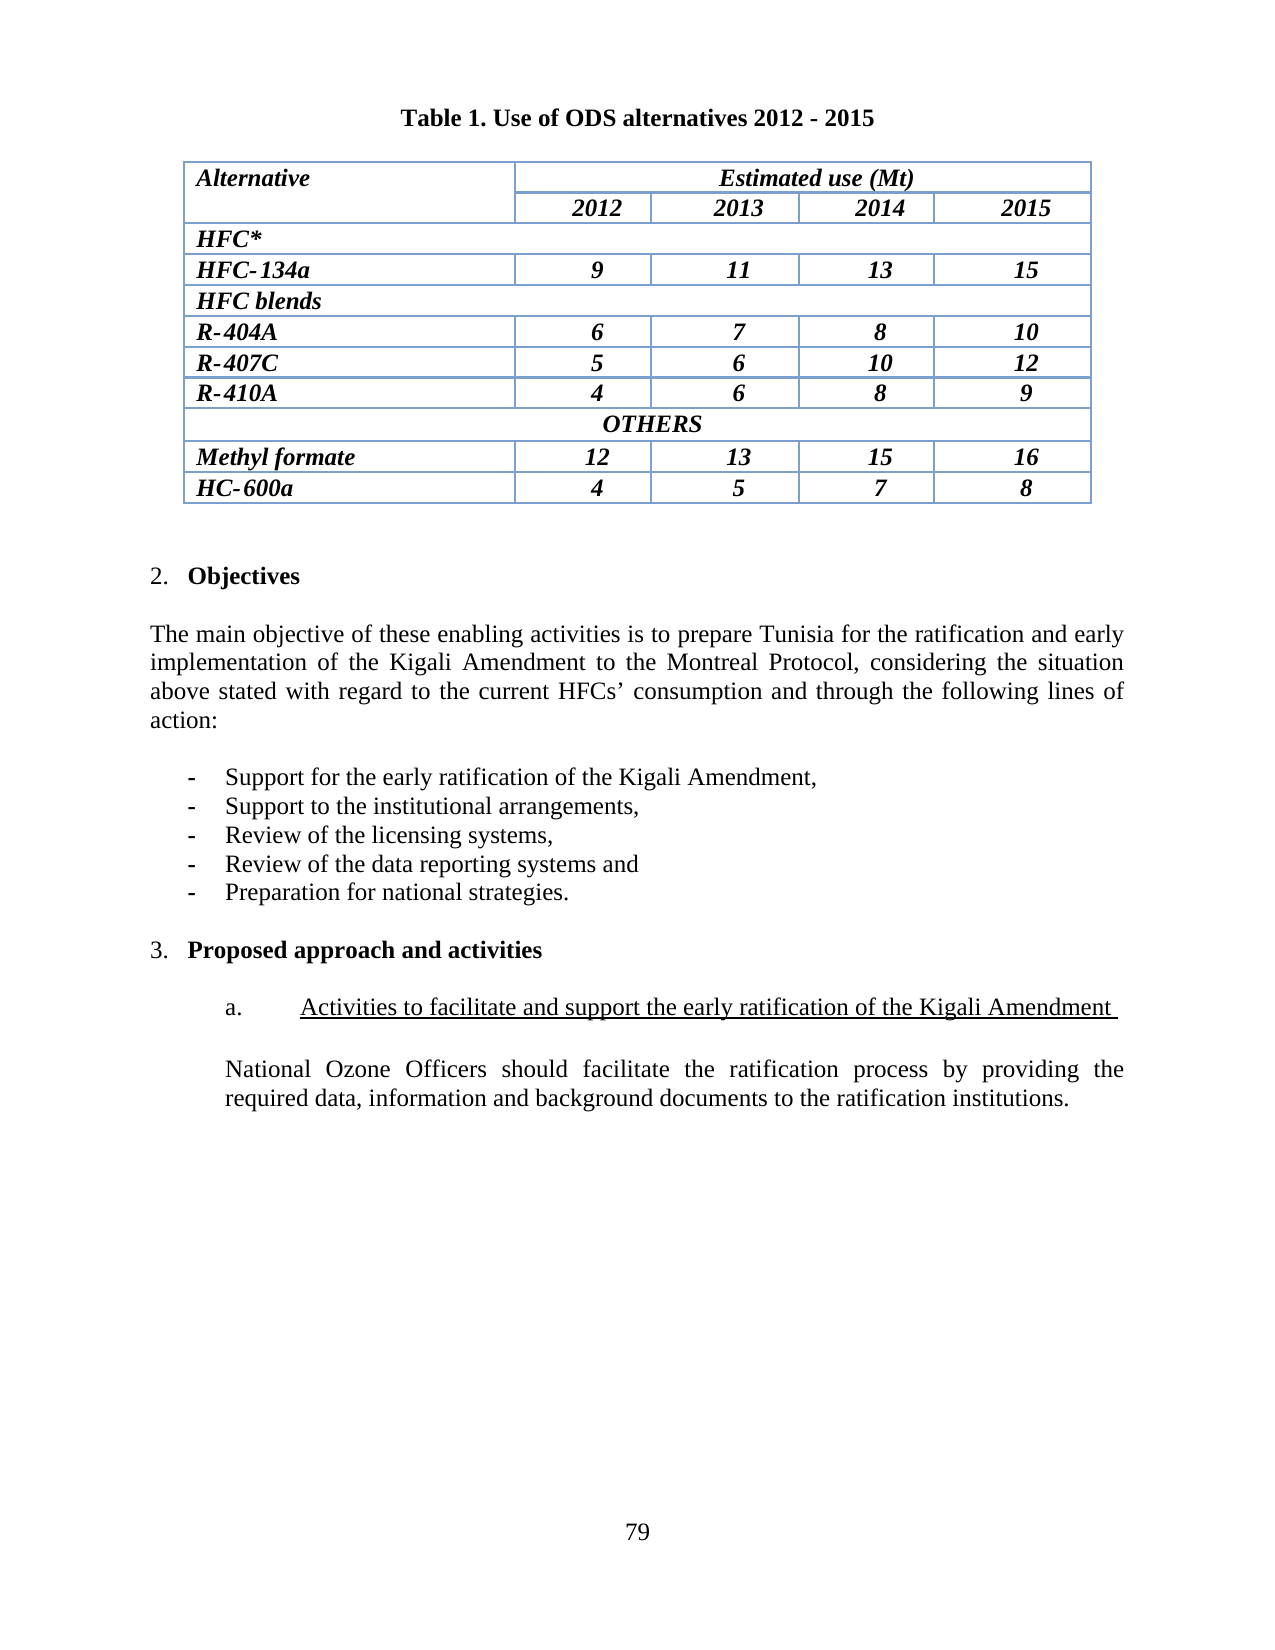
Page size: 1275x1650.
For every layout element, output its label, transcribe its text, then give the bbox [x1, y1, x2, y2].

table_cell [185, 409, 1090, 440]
text The main objective of these enabling activities is to prepare Tunisia for the ratification and early implementation of the Kigali Amendment to the Montreal Protocol, considering the situation above stated with regard to the current HFCs’ consumption and through the following lines of action: [150, 619, 1125, 734]
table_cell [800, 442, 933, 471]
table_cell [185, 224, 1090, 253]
text Table 1. Use of ODS alternatives 2012 - 2015 [150, 103, 1125, 132]
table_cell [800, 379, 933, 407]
list Review of the licensing systems, [187, 820, 1125, 849]
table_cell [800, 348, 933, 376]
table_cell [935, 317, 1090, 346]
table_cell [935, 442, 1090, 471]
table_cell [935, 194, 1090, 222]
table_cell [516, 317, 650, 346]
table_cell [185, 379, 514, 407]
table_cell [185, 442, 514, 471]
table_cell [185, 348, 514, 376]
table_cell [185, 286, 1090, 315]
list Activities to facilitate and support the early ratification of the Kigali Amendment [225, 992, 1125, 1021]
list Proposed approach and activities [150, 935, 1125, 964]
list Review of the data reporting systems and [187, 849, 1125, 877]
list Objectives [150, 561, 1125, 590]
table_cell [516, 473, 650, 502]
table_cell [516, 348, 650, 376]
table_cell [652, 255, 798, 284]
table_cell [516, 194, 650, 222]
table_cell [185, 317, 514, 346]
list Preparation for national strategies. [187, 877, 1125, 906]
list Support to the institutional arrangements, [187, 791, 1125, 820]
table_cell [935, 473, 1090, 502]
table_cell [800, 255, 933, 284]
text National Ozone Officers should facilitate the ratification process by providing the required data, information and background documents to the ratification institutions. [225, 1054, 1125, 1112]
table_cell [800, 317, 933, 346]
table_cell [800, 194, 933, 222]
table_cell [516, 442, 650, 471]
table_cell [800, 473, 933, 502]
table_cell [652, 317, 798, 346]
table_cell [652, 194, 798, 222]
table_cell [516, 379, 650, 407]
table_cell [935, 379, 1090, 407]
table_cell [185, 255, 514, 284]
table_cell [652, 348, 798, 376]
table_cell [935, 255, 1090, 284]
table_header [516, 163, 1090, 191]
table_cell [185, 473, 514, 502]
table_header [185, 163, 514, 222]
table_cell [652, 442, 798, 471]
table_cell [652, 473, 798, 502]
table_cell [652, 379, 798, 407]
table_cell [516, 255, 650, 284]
list Support for the early ratification of the Kigali Amendment, [187, 762, 1125, 791]
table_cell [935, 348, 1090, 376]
